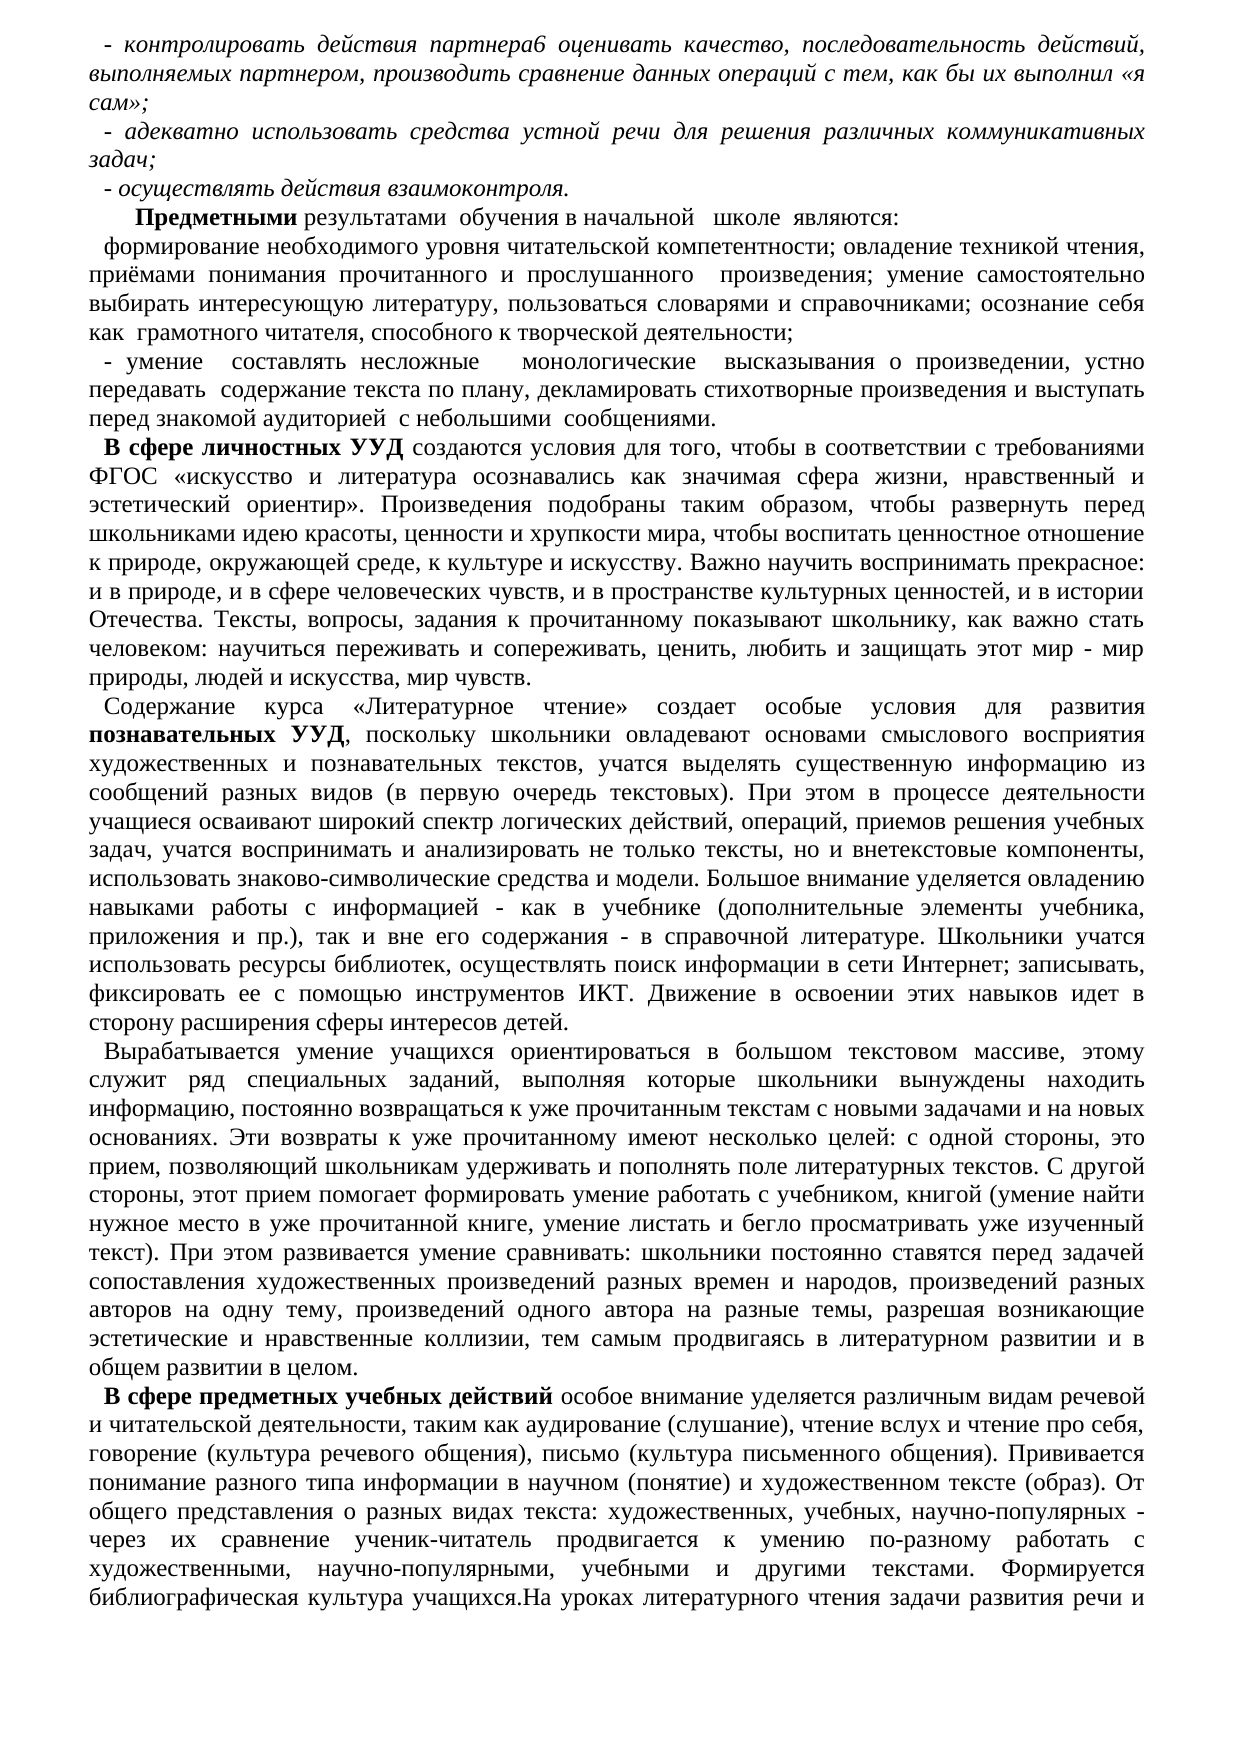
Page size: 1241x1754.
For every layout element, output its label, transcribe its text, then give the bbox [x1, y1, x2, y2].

text - адекватно использовать средства устной речи для решения различных коммуникативных задач; [89, 116, 1146, 173]
text В сфере личностных УУД создаются условия для того, чтобы в соответствии с требованиями ФГОС «искусство и литература осознавались как значимая сфера жизни, нравственный и эстетический ориентир». Произведения подобраны таким образом, чтобы развернуть перед школьниками идею красоты, ценности и хрупкости мира, чтобы воспитать ценностное отношение к природе, окружающей среде, к культуре и искусству. Важно научить воспринимать прекрасное: и в природе, и в сфере человеческих чувств, и в пространстве культурных ценностей, и в истории Отечества. Тексты, вопросы, задания к прочитанному показывают школьнику, как важно стать человеком: научиться переживать и сопереживать, ценить, любить и защищать этот мир - мир природы, людей и искусства, мир чувств. [89, 432, 1146, 691]
text Предметными результатами обучения в начальной школе являются: [89, 202, 1146, 231]
text Вырабатывается умение учащихся ориентироваться в большом текстовом массиве, этому служит ряд специальных заданий, выполняя которые школьники вынуждены находить информацию, постоянно возвращаться к уже прочитанным текстам с новыми задачами и на новых основаниях. Эти возвраты к уже прочитанному имеют несколько целей: с одной стороны, это прием, позволяющий школьникам удерживать и пополнять поле литературных текстов. С другой стороны, этот прием помогает формировать умение работать с учебником, книгой (умение найти нужное место в уже прочитанной книге, умение листать и бегло просматривать уже изученный текст). При этом развивается умение сравнивать: школьники постоянно ставятся перед задачей сопоставления художественных произведений разных времен и народов, произведений разных авторов на одну тему, произведений одного автора на разные темы, разрешая возникающие эстетические и нравственные коллизии, тем самым продвигаясь в литературном развитии и в общем развитии в целом. [89, 1036, 1146, 1381]
text формирование необходимого уровня читательской компетентности; овладение техникой чтения, приёмами понимания прочитанного и прослушанного произведения; умение самостоятельно выбирать интересующую литературу, пользоваться словарями и справочниками; осознание себя как грамотного читателя, способного к творческой деятельности; [89, 231, 1146, 346]
text Содержание курса «Литературное чтение» создает особые условия для развития познавательных УУД, поскольку школьники овладевают основами смыслового восприятия художественных и познавательных текстов, учатся выделять существенную информацию из сообщений разных видов (в первую очередь текстовых). При этом в процессе деятельности учащиеся осваивают широкий спектр логических действий, операций, приемов решения учебных задач, учатся воспринимать и анализировать не только тексты, но и внетекстовые компоненты, использовать знаково-символические средства и модели. Большое внимание уделяется овладению навыками работы с информацией - как в учебнике (дополнительные элементы учебника, приложения и пр.), так и вне его содержания - в справочной литературе. Школьники учатся использовать ресурсы библиотек, осуществлять поиск информации в сети Интернет; записывать, фиксировать ее с помощью инструментов ИКТ. Движение в освоении этих навыков идет в сторону расширения сферы интересов детей. [89, 691, 1146, 1036]
text - контролировать действия партнера6 оценивать качество, последовательность действий, выполняемых партнером, производить сравнение данных операций с тем, как бы их выполнил «я сам»; [89, 29, 1146, 116]
text - осуществлять действия взаимоконтроля. [89, 173, 1146, 202]
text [89, 1381, 1146, 1611]
text - умение составлять несложные монологические высказывания о произведении, устно передавать содержание текста по плану, декламировать стихотворные произведения и выступать перед знакомой аудиторией с небольшими сообщениями. [89, 346, 1146, 432]
